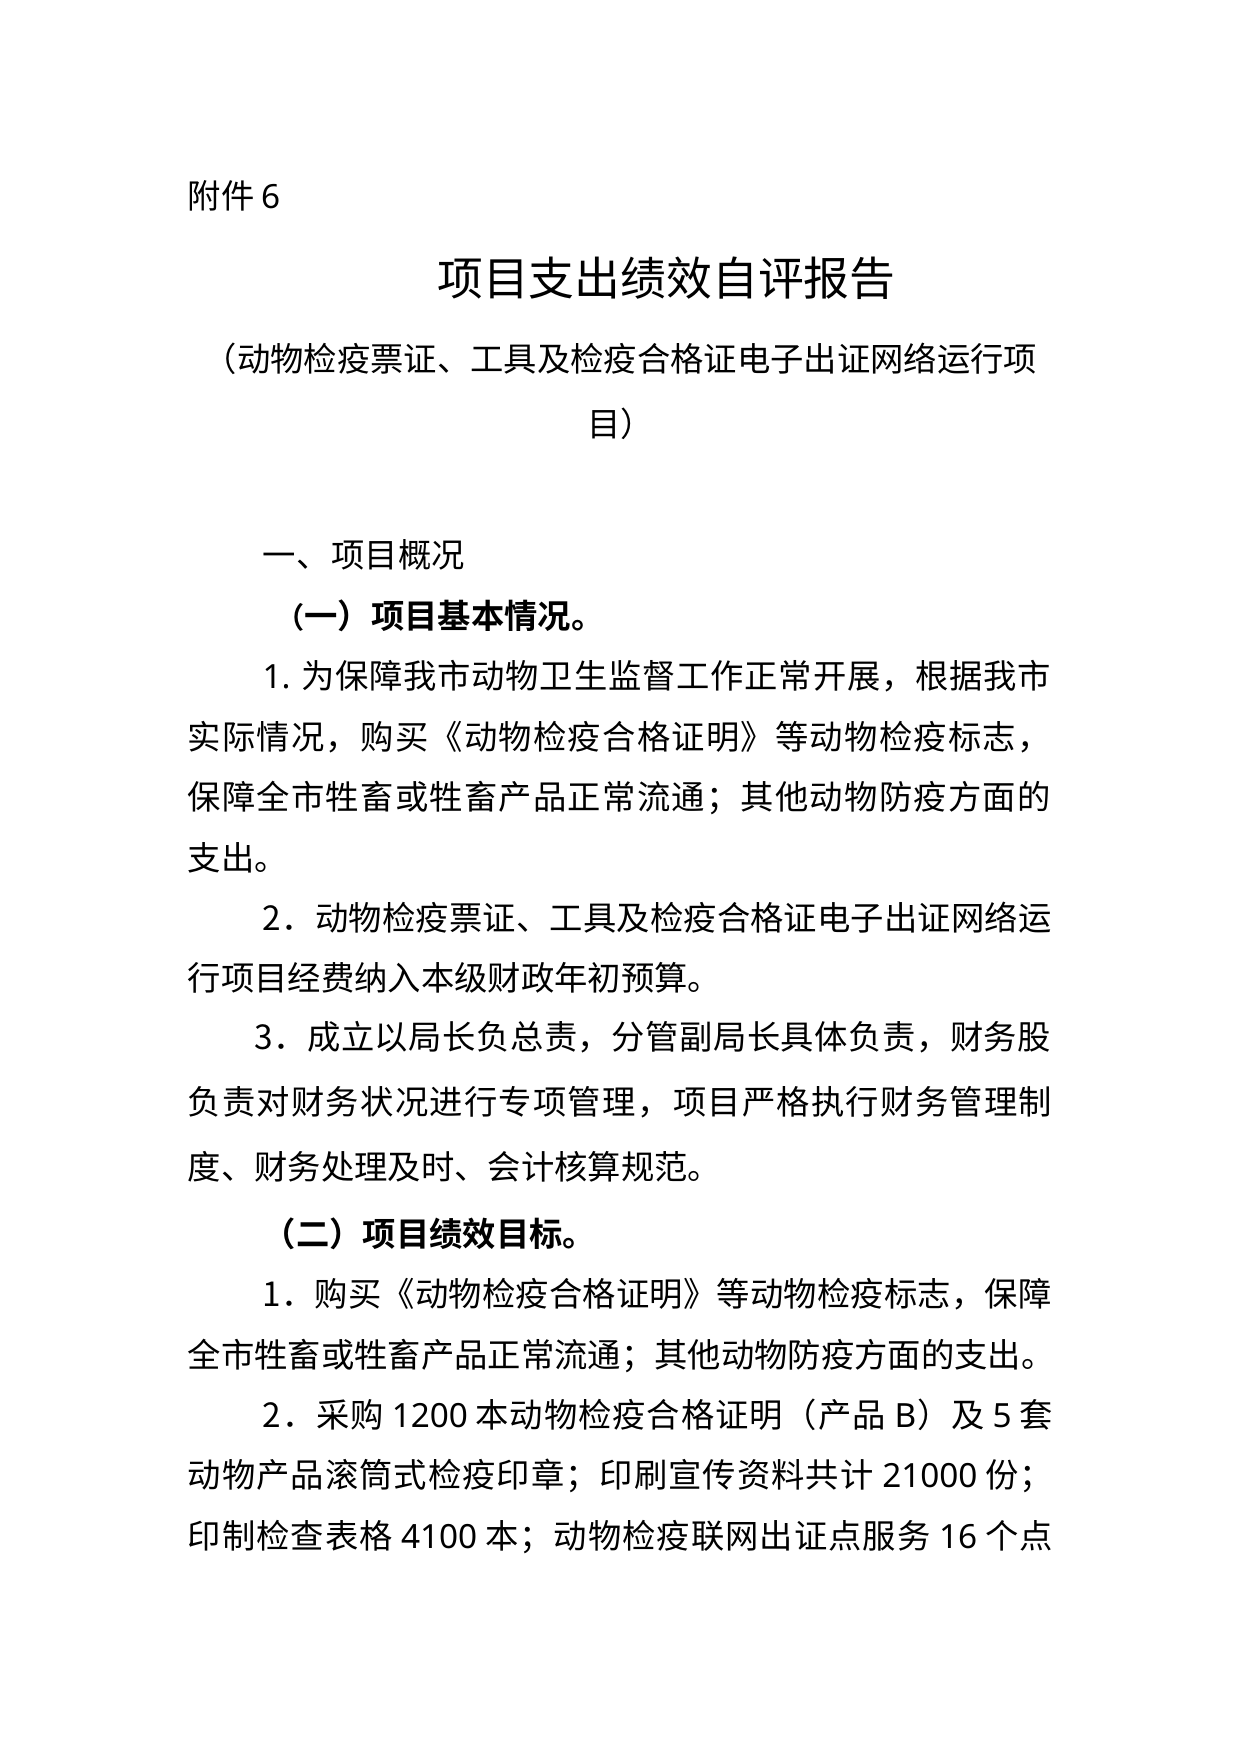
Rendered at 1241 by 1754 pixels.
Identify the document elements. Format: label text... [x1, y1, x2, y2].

list 项目概况 [262, 519, 1053, 580]
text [187, 1379, 1053, 1560]
text 3．成立以局长负总责，分管副局长具体负责，财务股负责对财务状况进行专项管理，项目严格执行财务管理制度、财务处理及时、会计核算规范。 [187, 1003, 1053, 1198]
text （二）项目绩效目标。 [187, 1198, 1053, 1258]
text （一）项目基本情况。 [187, 580, 1053, 640]
text 2．动物检疫票证、工具及检疫合格证电子出证网络运行项目经费纳入本级财政年初预算。 [187, 882, 1053, 1003]
text 附件6 [187, 162, 1053, 227]
text 项目支出绩效自评报告 [187, 227, 1053, 324]
text 1. 为保障我市动物卫生监督工作正常开展，根据我市实际情况，购买《动物检疫合格证明》等动物检疫标志，保障全市牲畜或牲畜产品正常流通；其他动物防疫方面的支出。 [187, 640, 1053, 882]
text （动物检疫票证、工具及检疫合格证电子出证网络运行项目） [187, 324, 1053, 454]
text 1．购买《动物检疫合格证明》等动物检疫标志，保障全市牲畜或牲畜产品正常流通；其他动物防疫方面的支出。 [187, 1258, 1053, 1379]
